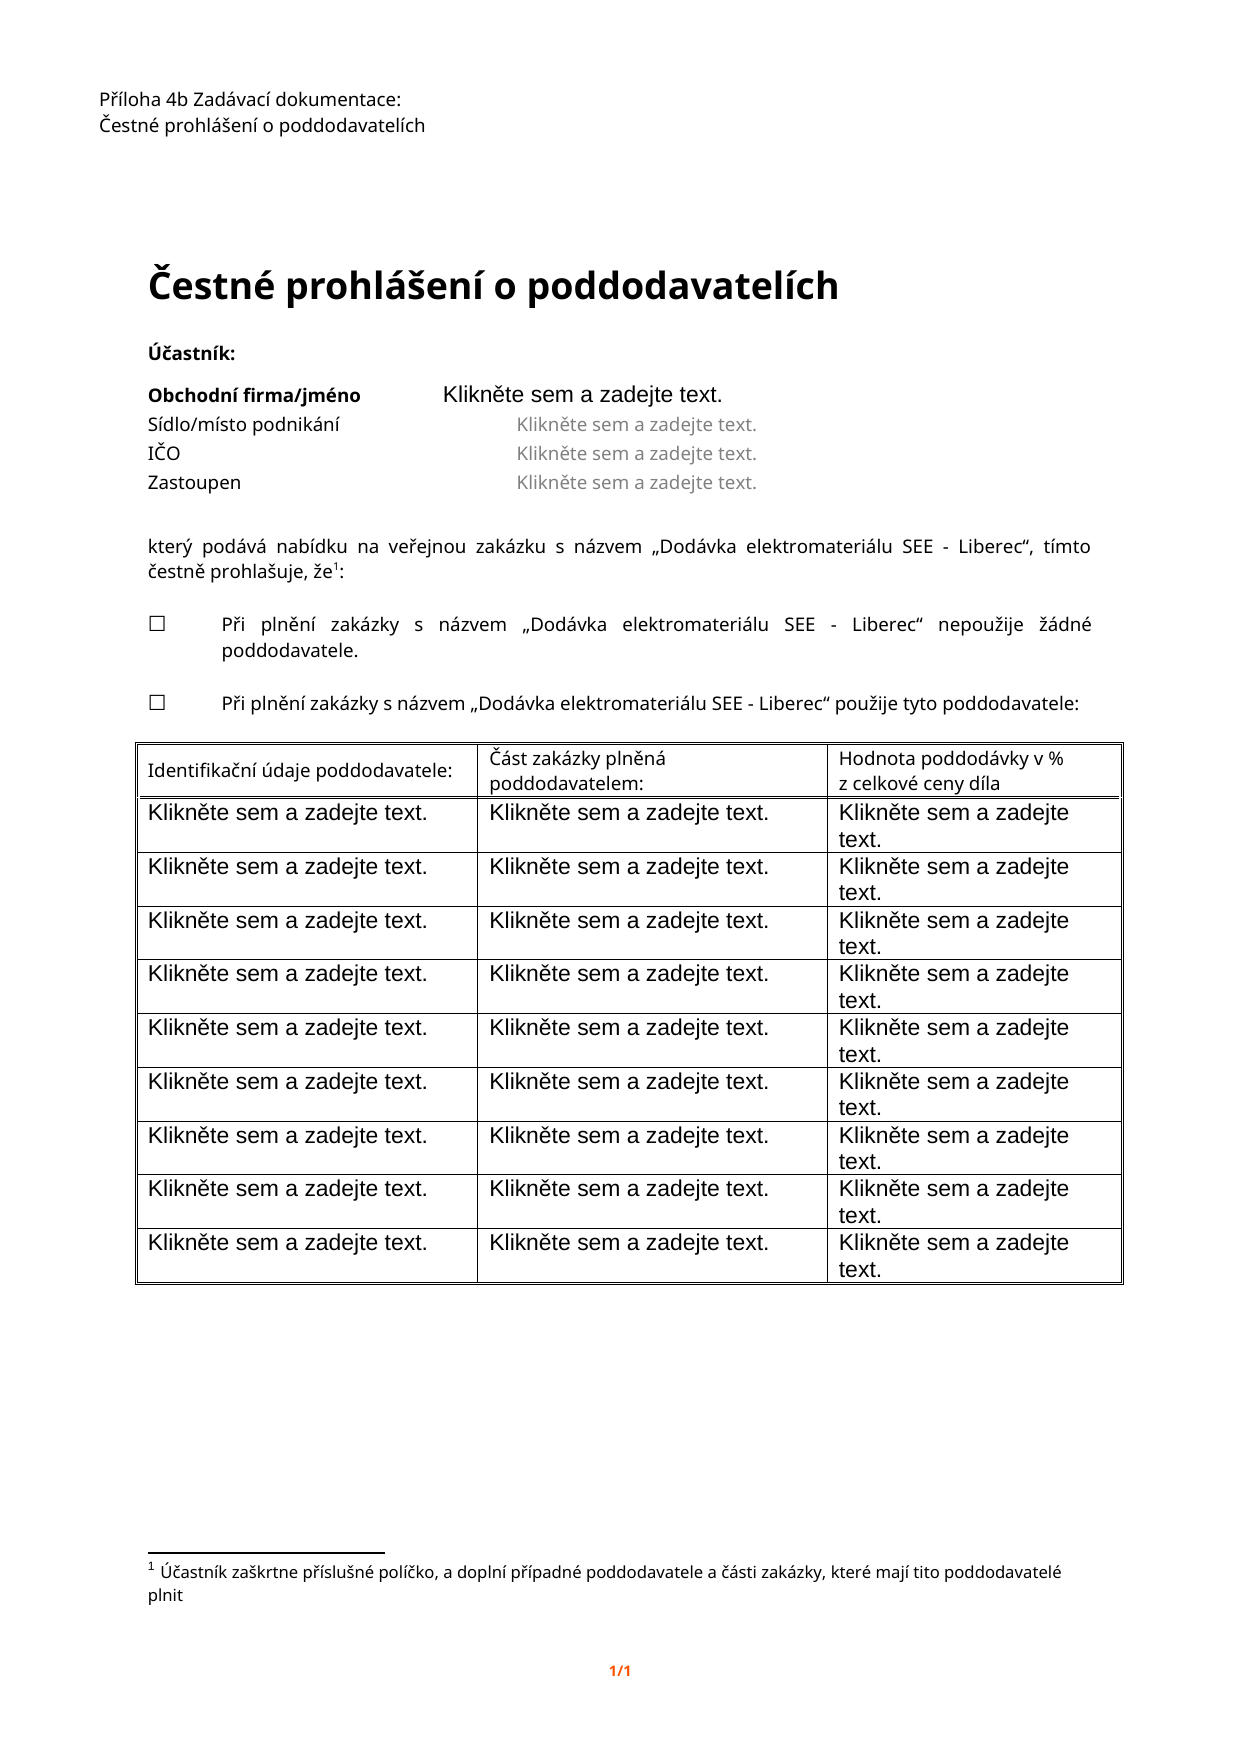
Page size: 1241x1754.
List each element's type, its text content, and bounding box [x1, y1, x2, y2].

text IČO [148, 437, 1093, 466]
text Při plnění zakázky s názvem „Dodávka elektromateriálu SEE - Liberec“ nepoužije žádné poddodavatele. [148, 609, 1093, 663]
title Čestné prohlášení o poddodavatelích [148, 259, 1093, 311]
text Při plnění zakázky s názvem „Dodávka elektromateriálu SEE - Liberec“ použije tyto poddodavatele: [148, 688, 1093, 716]
text Obchodní firma/jméno [148, 379, 1093, 408]
text který podává nabídku na veřejnou zakázku s názvem „Dodávka elektromateriálu SEE - Liberec“, tímto čestně prohlašuje, že: [148, 533, 1093, 584]
table_header Identifikační údaje poddodavatele: [138, 745, 477, 796]
table_header Část zakázky plněná poddodavatelem: [478, 745, 827, 796]
text Zastoupen [148, 466, 1093, 495]
text Účastník: [148, 336, 1093, 367]
text Sídlo/místo podnikání [148, 408, 1093, 437]
table_header Hodnota poddodávky v % z celkové ceny díla [828, 745, 1121, 796]
